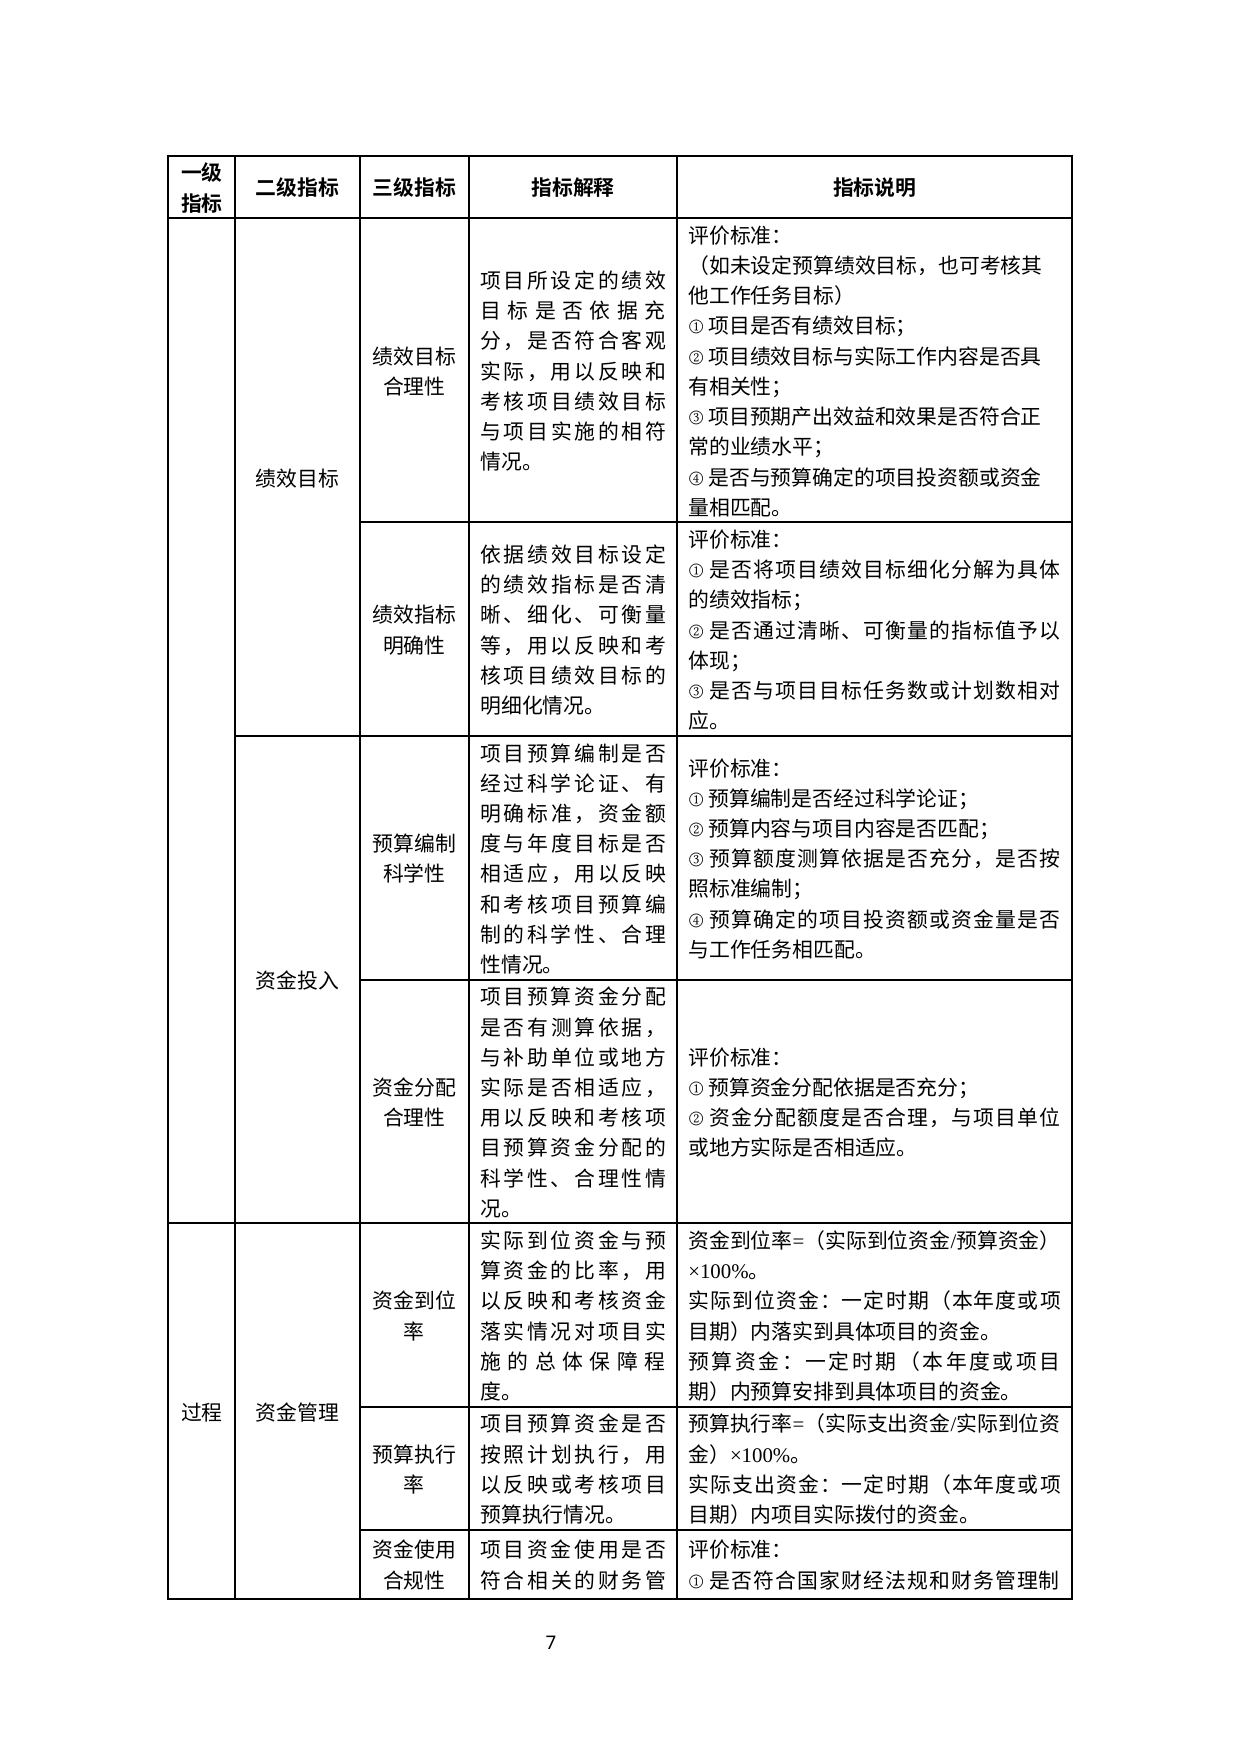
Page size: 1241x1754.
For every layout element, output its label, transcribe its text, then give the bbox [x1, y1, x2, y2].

table_header 一级指标 [169, 157, 234, 217]
table_cell 项目预算编制是否经过科学论证、有明确标准，资金额度与年度目标是否相适应，用以反映和考核项目预算编制的科学性、合理性情况。 [470, 737, 676, 978]
table_header 三级指标 [361, 157, 468, 217]
table_header 指标解释 [470, 157, 676, 217]
table_cell 资金管理 [236, 1224, 359, 1597]
table_cell 项目预算资金分配是否有测算依据，与补助单位或地方实际是否相适应，用以反映和考核项目预算资金分配的科学性、合理性情况。 [470, 981, 676, 1222]
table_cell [470, 1531, 676, 1597]
table_cell 预算执行率=（实际支出资金/实际到位资金）×100%。 实际支出资金：一定时期（本年度或项目期）内项目实际拨付的资金。 [678, 1408, 1071, 1528]
table_cell 评价标准： ①预算资金分配依据是否充分； ②资金分配额度是否合理，与项目单位或地方实际是否相适应。 [678, 981, 1071, 1222]
table_header 二级指标 [236, 157, 359, 217]
table_cell 依据绩效目标设定的绩效指标是否清晰、细化、可衡量等，用以反映和考核项目绩效目标的明细化情况。 [470, 523, 676, 735]
table_cell 绩效目标 [236, 219, 359, 735]
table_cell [678, 1531, 1071, 1597]
table_cell 评价标准： ①是否将项目绩效目标细化分解为具体的绩效指标； ②是否通过清晰、可衡量的指标值予以体现； ③是否与项目目标任务数或计划数相对应。 [678, 523, 1071, 735]
table_cell 资金分配 合理性 [361, 981, 468, 1222]
table_cell 项目所设定的绩效目标是否依据充分，是否符合客观实际，用以反映和考核项目绩效目标与项目实施的相符情况。 [470, 219, 676, 521]
table_cell 预算编制 科学性 [361, 737, 468, 978]
table_cell 预算执行率 [361, 1408, 468, 1528]
table_cell 评价标准： ①预算编制是否经过科学论证； ②预算内容与项目内容是否匹配； ③预算额度测算依据是否充分，是否按照标准编制； ④预算确定的项目投资额或资金量是否与工作任务相匹配。 [678, 737, 1071, 978]
table_cell 资金使用 合规性 [361, 1531, 468, 1597]
table_cell 绩效指标 明确性 [361, 523, 468, 735]
table_cell 资金到位率 [361, 1224, 468, 1406]
table_cell 绩效目标 合理性 [361, 219, 468, 521]
table_header 指标说明 [678, 157, 1071, 217]
table_cell 资金到位率=（实际到位资金/预算资金）×100%。 实际到位资金：一定时期（本年度或项目期）内落实到具体项目的资金。 预算资金：一定时期（本年度或项目期）内预算安排到具体项目的资金。 [678, 1224, 1071, 1406]
table_cell 项目预算资金是否按照计划执行，用以反映或考核项目预算执行情况。 [470, 1408, 676, 1528]
table_cell 资金投入 [236, 737, 359, 1222]
table_cell 过程 [169, 1224, 234, 1597]
table_cell 实际到位资金与预算资金的比率，用以反映和考核资金落实情况对项目实施的总体保障程度。 [470, 1224, 676, 1406]
table_cell 评价标准： （如未设定预算绩效目标，也可考核其他工作任务目标） ①项目是否有绩效目标； ②项目绩效目标与实际工作内容是否具有相关性； ③项目预期产出效益和效果是否符合正常的业绩水平； ④是否与预算确定的项目投资额或资金量相匹配。 [678, 219, 1071, 521]
